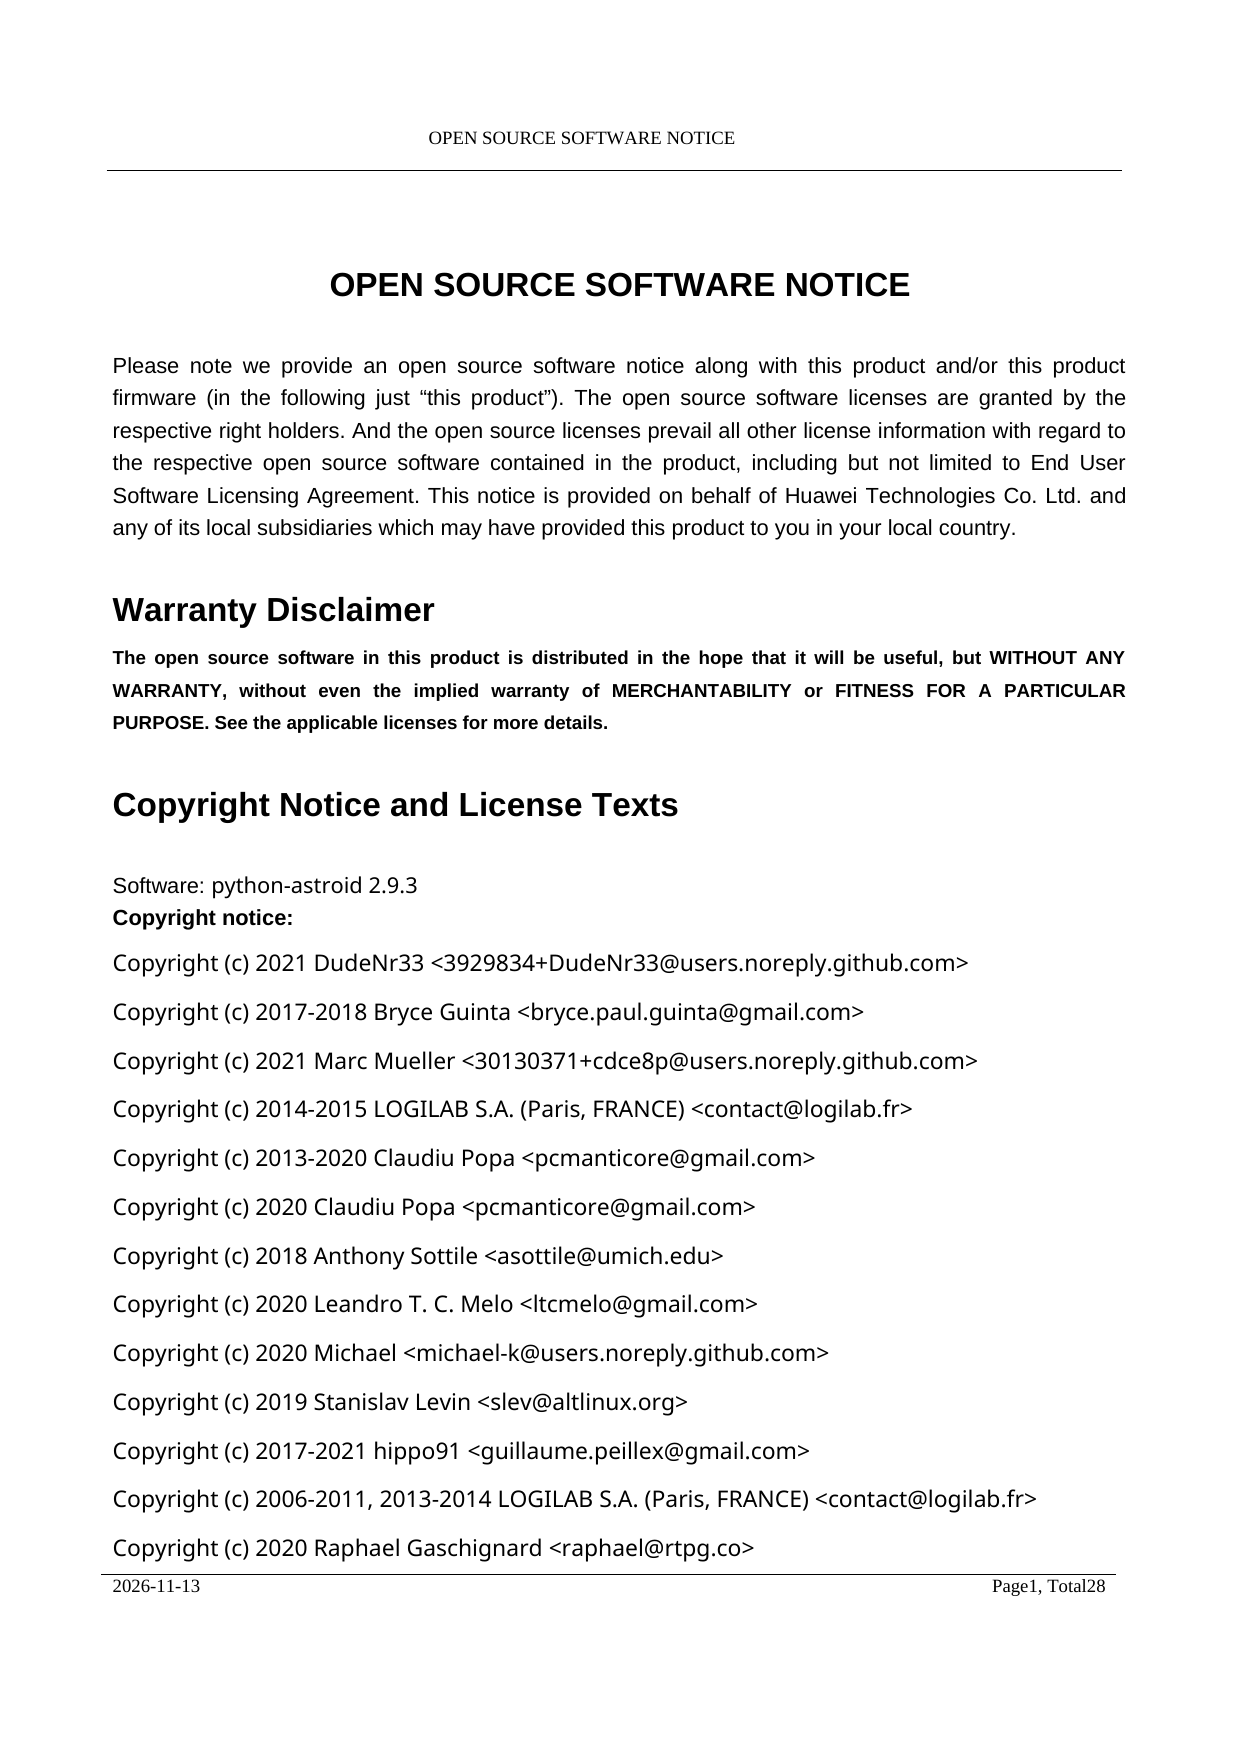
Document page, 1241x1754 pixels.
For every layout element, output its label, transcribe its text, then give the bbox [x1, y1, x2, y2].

text Copyright notice: [112, 901, 1128, 934]
text OPEN SOURCE SOFTWARE NOTICE [112, 251, 1128, 316]
text Copyright Notice and License Texts [112, 771, 1128, 836]
text Warranty Disclaimer [112, 576, 1128, 641]
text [112, 947, 1128, 1564]
text Software: python-astroid 2.9.3 [112, 869, 1128, 901]
text Please note we provide an open source software notice along with this product and/or this product firmware (in the following just “this product”). The open source software licenses are granted by the respective right holders. And the open source licenses prevail all other license information with regard to the respective open source software contained in the product, including but not limited to End User Software Licensing Agreement. This notice is provided on behalf of Huawei Technologies Co. Ltd. and any of its local subsidiaries which may have provided this product to you in your local country. [112, 349, 1128, 544]
text The open source software in this product is distributed in the hope that it will be useful, but WITHOUT ANY WARRANTY, without even the implied warranty of MERCHANTABILITY or FITNESS FOR A PARTICULAR PURPOSE. See the applicable licenses for more details. [112, 641, 1128, 739]
